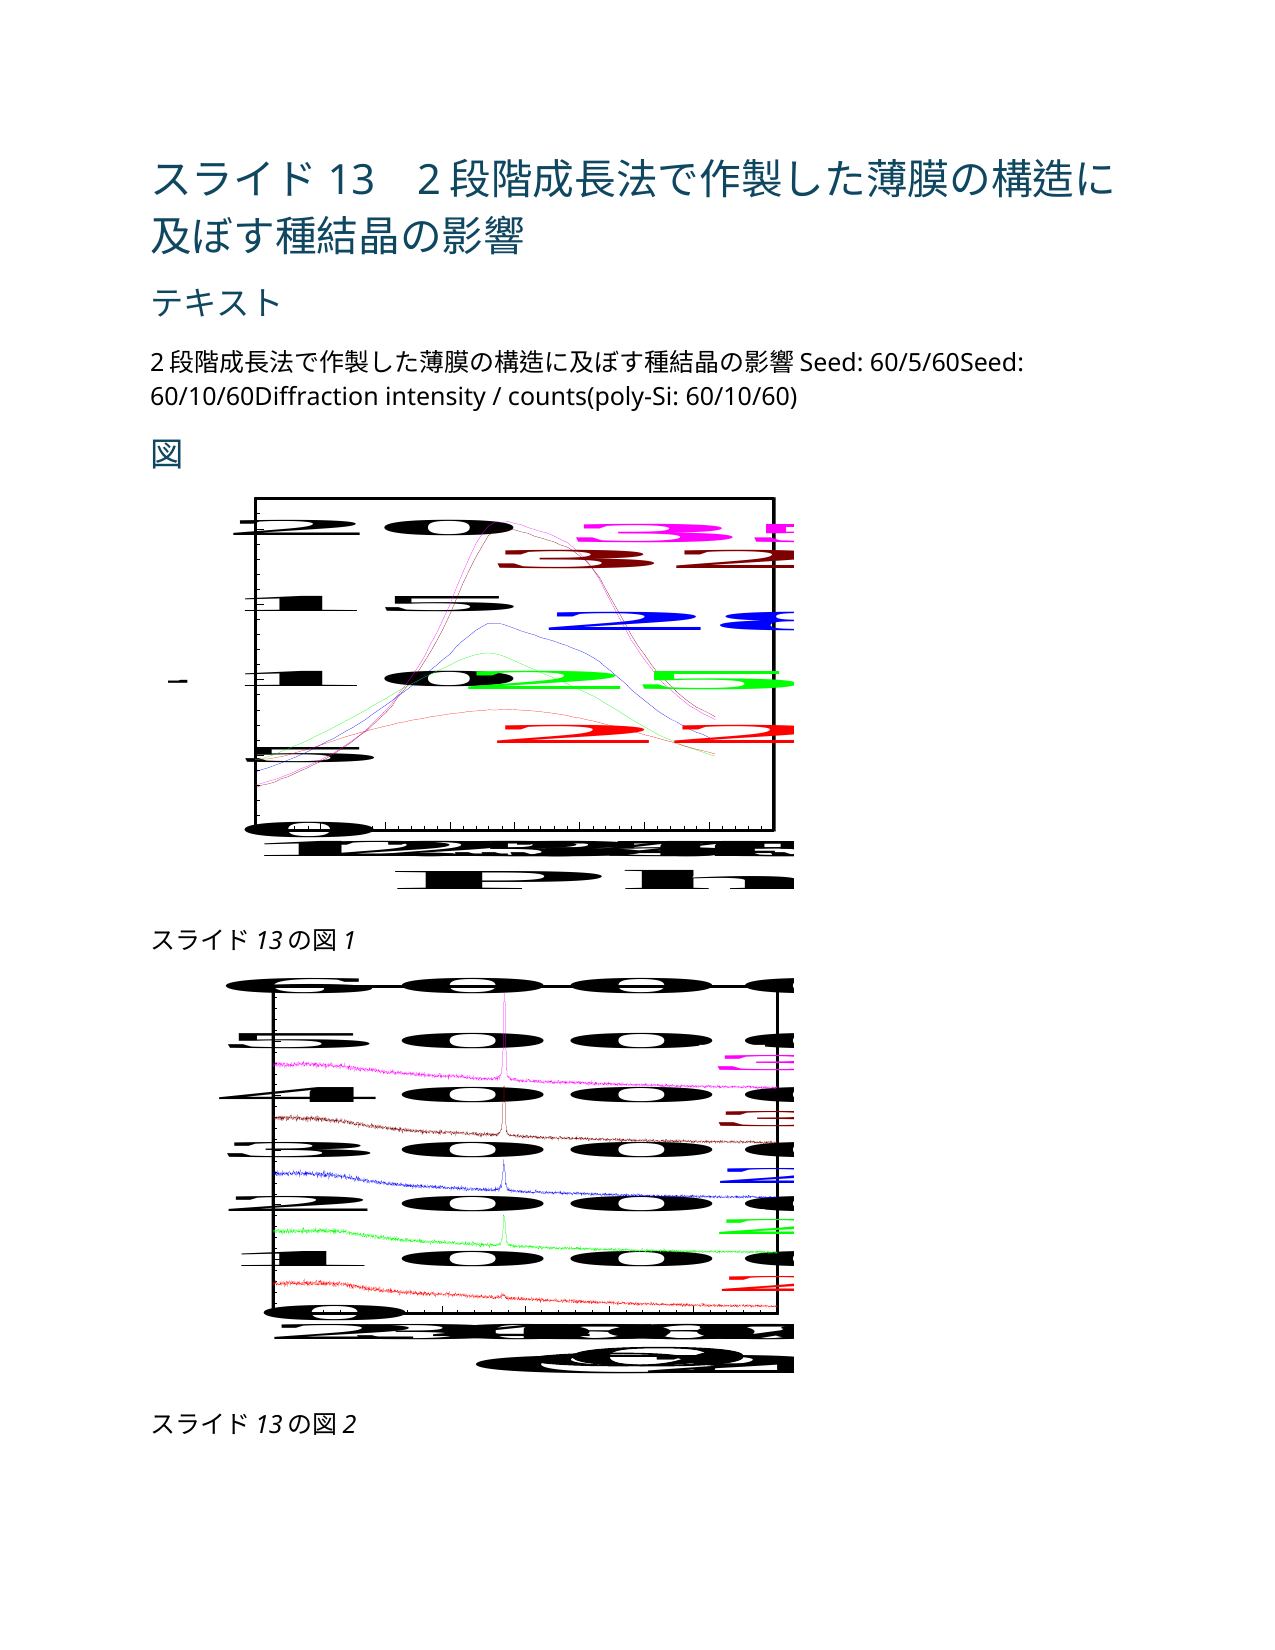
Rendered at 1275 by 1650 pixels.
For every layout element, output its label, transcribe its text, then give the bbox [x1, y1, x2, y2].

text スライド13の図1 [150, 922, 1125, 957]
subtitle テキスト [150, 280, 1125, 326]
subtitle 図 [150, 431, 1125, 477]
text 2段階成長法で作製した薄膜の構造に及ぼす種結晶の影響Seed: 60/5/60Seed: 60/10/60Diffraction intensity / counts(poly-Si: 60/10/60) [150, 344, 1125, 412]
subtitle スライド 13 2段階成長法で作製した薄膜の構造に及ぼす種結晶の影響 [150, 150, 1125, 263]
text スライド13の図2 [150, 1407, 1125, 1441]
